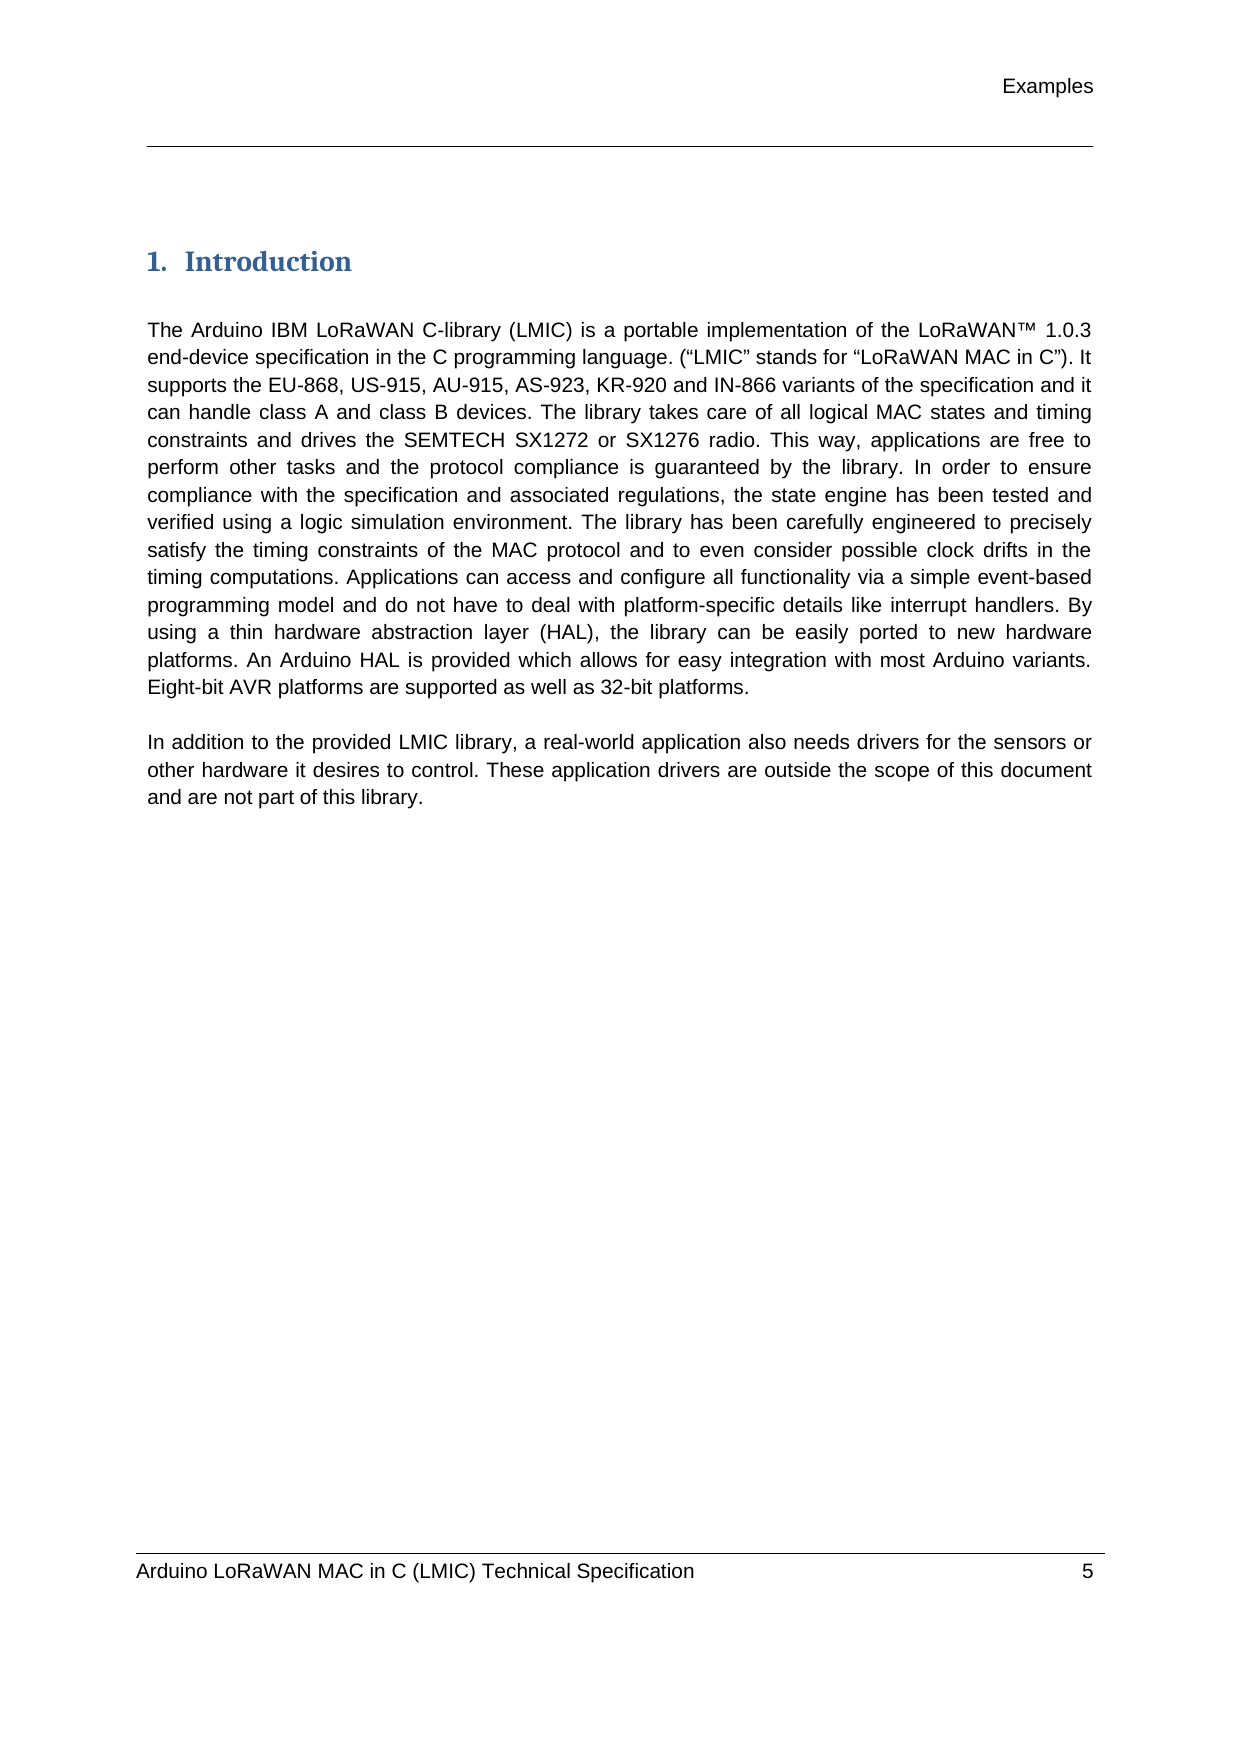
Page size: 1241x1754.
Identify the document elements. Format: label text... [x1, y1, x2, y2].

text The Arduino IBM LoRaWAN C-library (LMIC) is a portable implementation of the LoRaWAN™ 1.0.3 end-device specification in the C programming language. (“LMIC” stands for “LoRaWAN MAC in C”). It supports the EU-868, US-915, AU-915, AS-923, KR-920 and IN-866 variants of the specification and it can handle class A and class B devices. The library takes care of all logical MAC states and timing constraints and drives the SEMTECH SX1272 or SX1276 radio. This way, applications are free to perform other tasks and the protocol compliance is guaranteed by the library. In order to ensure compliance with the specification and associated regulations, the state engine has been tested and verified using a logic simulation environment. The library has been carefully engineered to precisely satisfy the timing constraints of the MAC protocol and to even consider possible clock drifts in the timing computations. Applications can access and configure all functionality via a simple event-based programming model and do not have to deal with platform-specific details like interrupt handlers. By using a thin hardware abstraction layer (HAL), the library can be easily ported to new hardware platforms. An Arduino HAL is provided which allows for easy integration with most Arduino variants. Eight-bit AVR platforms are supported as well as 32-bit platforms. [147, 317, 1093, 699]
text In addition to the provided LMIC library, a real-world application also needs drivers for the sensors or other hardware it desires to control. These application drivers are outside the scope of this document and are not part of this library. [147, 730, 1093, 809]
subtitle Introduction [147, 246, 1093, 279]
